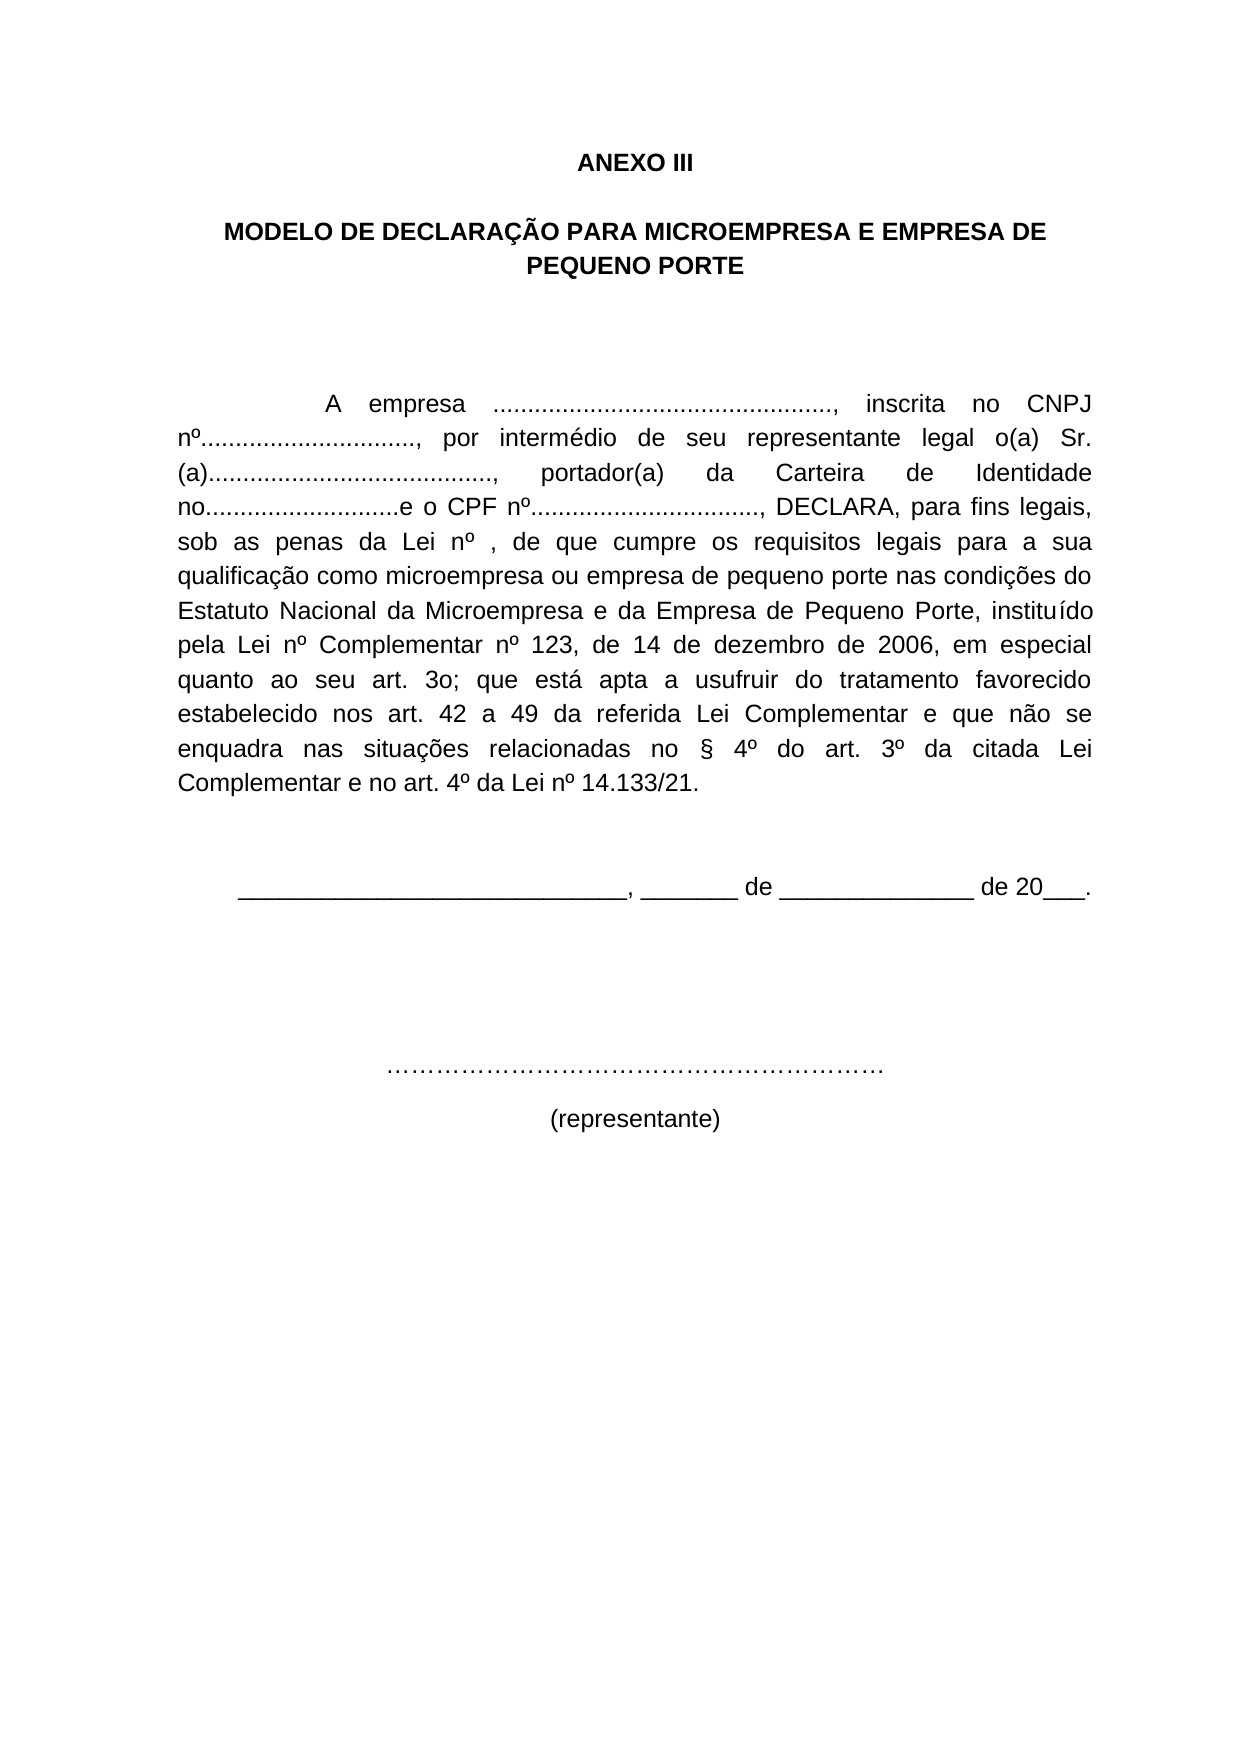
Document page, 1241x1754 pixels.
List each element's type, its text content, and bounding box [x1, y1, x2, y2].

text …………………………………………………… [177, 1050, 1093, 1079]
text A empresa ................................................., inscrita no CNPJ nº..............................., por intermédio de seu representante legal o(a) Sr. (a)........................................., portador(a) da Carteira de Identidade no............................e o CPF nº................................., DECLARA, para fins legais, sob as penas da Lei nº , de que cumpre os requisitos legais para a sua qualificação como microempresa ou empresa de pequeno porte nas condições do Estatuto Nacional da Microempresa e da Empresa de Pequeno Porte, instituído pela Lei nº Complementar nº 123, de 14 de dezembro de 2006, em especial quanto ao seu art. 3o; que está apta a usufruir do tratamento favorecido estabelecido nos art. 42 a 49 da referida Lei Complementar e que não se enquadra nas situações relacionadas no § 4º do art. 3º da citada Lei Complementar e no art. 4º da Lei nº 14.133/21. [177, 389, 1093, 797]
text ____________________________, _______ de ______________ de 20___. [177, 872, 1093, 900]
text ANEXO III [177, 148, 1093, 176]
text MODELO DE DECLARAÇÃO PARA MICROEMPRESA E EMPRESA DE PEQUENO PORTE [177, 217, 1093, 280]
text (representante) [177, 1104, 1093, 1133]
